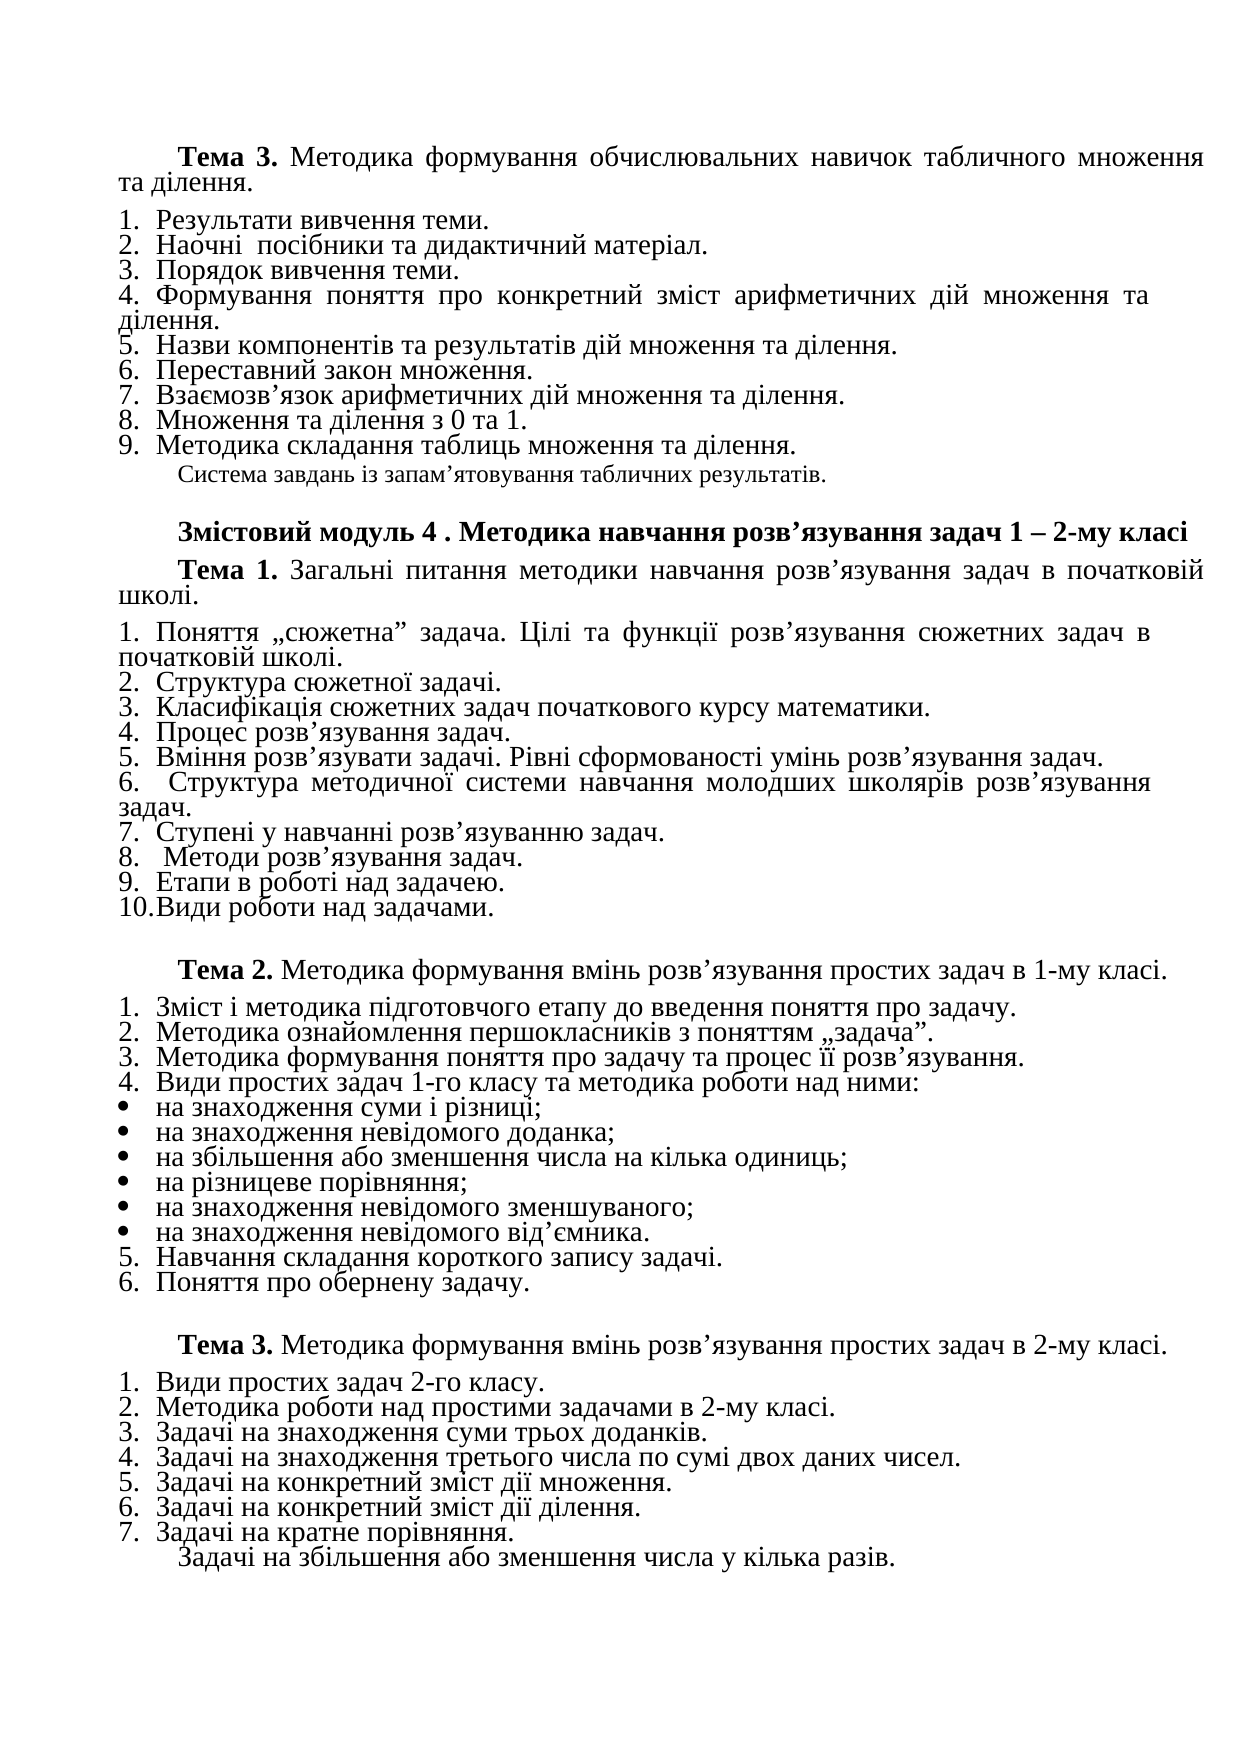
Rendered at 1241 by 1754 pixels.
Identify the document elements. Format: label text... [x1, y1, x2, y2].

text Тема 3. Методика формування вмінь розв’язування простих задач в 2-му класі. [118, 1334, 419, 1359]
list Методика ознайомлення першокласників з поняттям „задача”. [118, 1022, 1152, 1047]
text Тема 3. Методика формування вмінь розв’язування простих задач в 2-му класі. [422, 1334, 1205, 1359]
list Поняття „сюжетна” задача. Цілі та функції розв’язування сюжетних задач в початковій школі. [118, 622, 1152, 672]
list Задачі на знаходження суми трьох доданків. [118, 1422, 1152, 1447]
list Вміння розв’язувати задачі. Рівні сформованості умінь розв’язування задач. [602, 747, 1152, 772]
list Навчання складання короткого запису задачі. [118, 1247, 1152, 1272]
text Задачі на збільшення або зменшення числа у кілька разів. [118, 1547, 1205, 1572]
list Формування поняття про конкретний зміст арифметичних дій множення та ділення. [118, 284, 1150, 334]
list Методи розв’язування задач. [118, 847, 1152, 872]
list Взаємозв’язок арифметичних дій множення та ділення. [118, 384, 392, 409]
list Задачі на знаходження третього числа по сумі двох даних чисел. [118, 1447, 1152, 1472]
list Види простих задач 1-го класу та методика роботи над ними: [118, 1072, 1152, 1097]
list Результати вивчення теми. [118, 209, 1150, 234]
list Задачі на конкретний зміст дії множення. [118, 1472, 1152, 1497]
list Класифікація сюжетних задач початкового курсу математики. [242, 697, 1152, 722]
list Процес розв’язування задач. [118, 722, 1152, 747]
text Тема 1. Загальні питання методики навчання розв’язування задач в початковій школі. [118, 559, 1205, 609]
list Порядок вивчення теми. [118, 259, 1150, 284]
list Методика складання таблиць множення та ділення. [118, 434, 1150, 459]
list Методика формування поняття про задачу та процес її розв’язування. [297, 1047, 1152, 1072]
text Змістовий модуль 4 . Методика навчання розв’язування задач 1 – 2-му класі [118, 522, 1205, 547]
list Види простих задач 2-го класу. [118, 1372, 1152, 1397]
list Взаємозв’язок арифметичних дій множення та ділення. [395, 384, 1150, 409]
list Зміст і методика підготовчого етапу до введення поняття про задачу. [118, 997, 1152, 1022]
list Етапи в роботі над задачею. [118, 872, 1152, 897]
list Методика роботи над простими задачами в 2-му класі. [118, 1397, 1152, 1422]
list на знаходження невідомого доданка; [118, 1122, 1152, 1147]
list на збільшення або зменшення числа на кілька одиниць; [118, 1147, 1152, 1172]
list Задачі на конкретний зміст дії ділення. [118, 1497, 1152, 1522]
list Види роботи над задачами. [118, 897, 1152, 922]
list на різницеве порівняння; [118, 1172, 1152, 1197]
list на знаходження суми і різниці; [118, 1097, 1152, 1122]
list Назви компонентів та результатів дій множення та ділення. [118, 334, 1150, 359]
list Переставний закон множення. [118, 359, 1150, 384]
text Тема 2. Методика формування вмінь розв’язування простих задач в 1-му класі. [118, 959, 419, 984]
list Ступені у навчанні розв’язуванню задач. [118, 822, 1152, 847]
list Поняття про обернену задачу. [118, 1272, 1152, 1297]
list Задачі на кратне порівняння. [118, 1522, 1152, 1547]
list Структура методичної системи навчання молодших школярів розв’язування задач. [118, 772, 1152, 822]
list Наочні посібники та дидактичний матеріал. [118, 234, 1150, 259]
list Множення та ділення з 0 та 1. [118, 409, 1150, 434]
list на знаходження невідомого зменшуваного; [118, 1197, 1152, 1222]
text Система завдань із запам’ятовування табличних результатів. [118, 459, 1152, 488]
list на знаходження невідомого від’ємника. [118, 1222, 1152, 1247]
text Тема 2. Методика формування вмінь розв’язування простих задач в 1-му класі. [422, 959, 1205, 984]
list Вміння розв’язувати задачі. Рівні сформованості умінь розв’язування задач. [118, 747, 599, 772]
text Тема 3. Методика формування обчислювальних навичок табличного множення та ділення. [118, 147, 1205, 197]
list Методика формування поняття про задачу та процес її розв’язування. [118, 1047, 294, 1072]
list Структура сюжетної задачі. [118, 672, 1152, 697]
